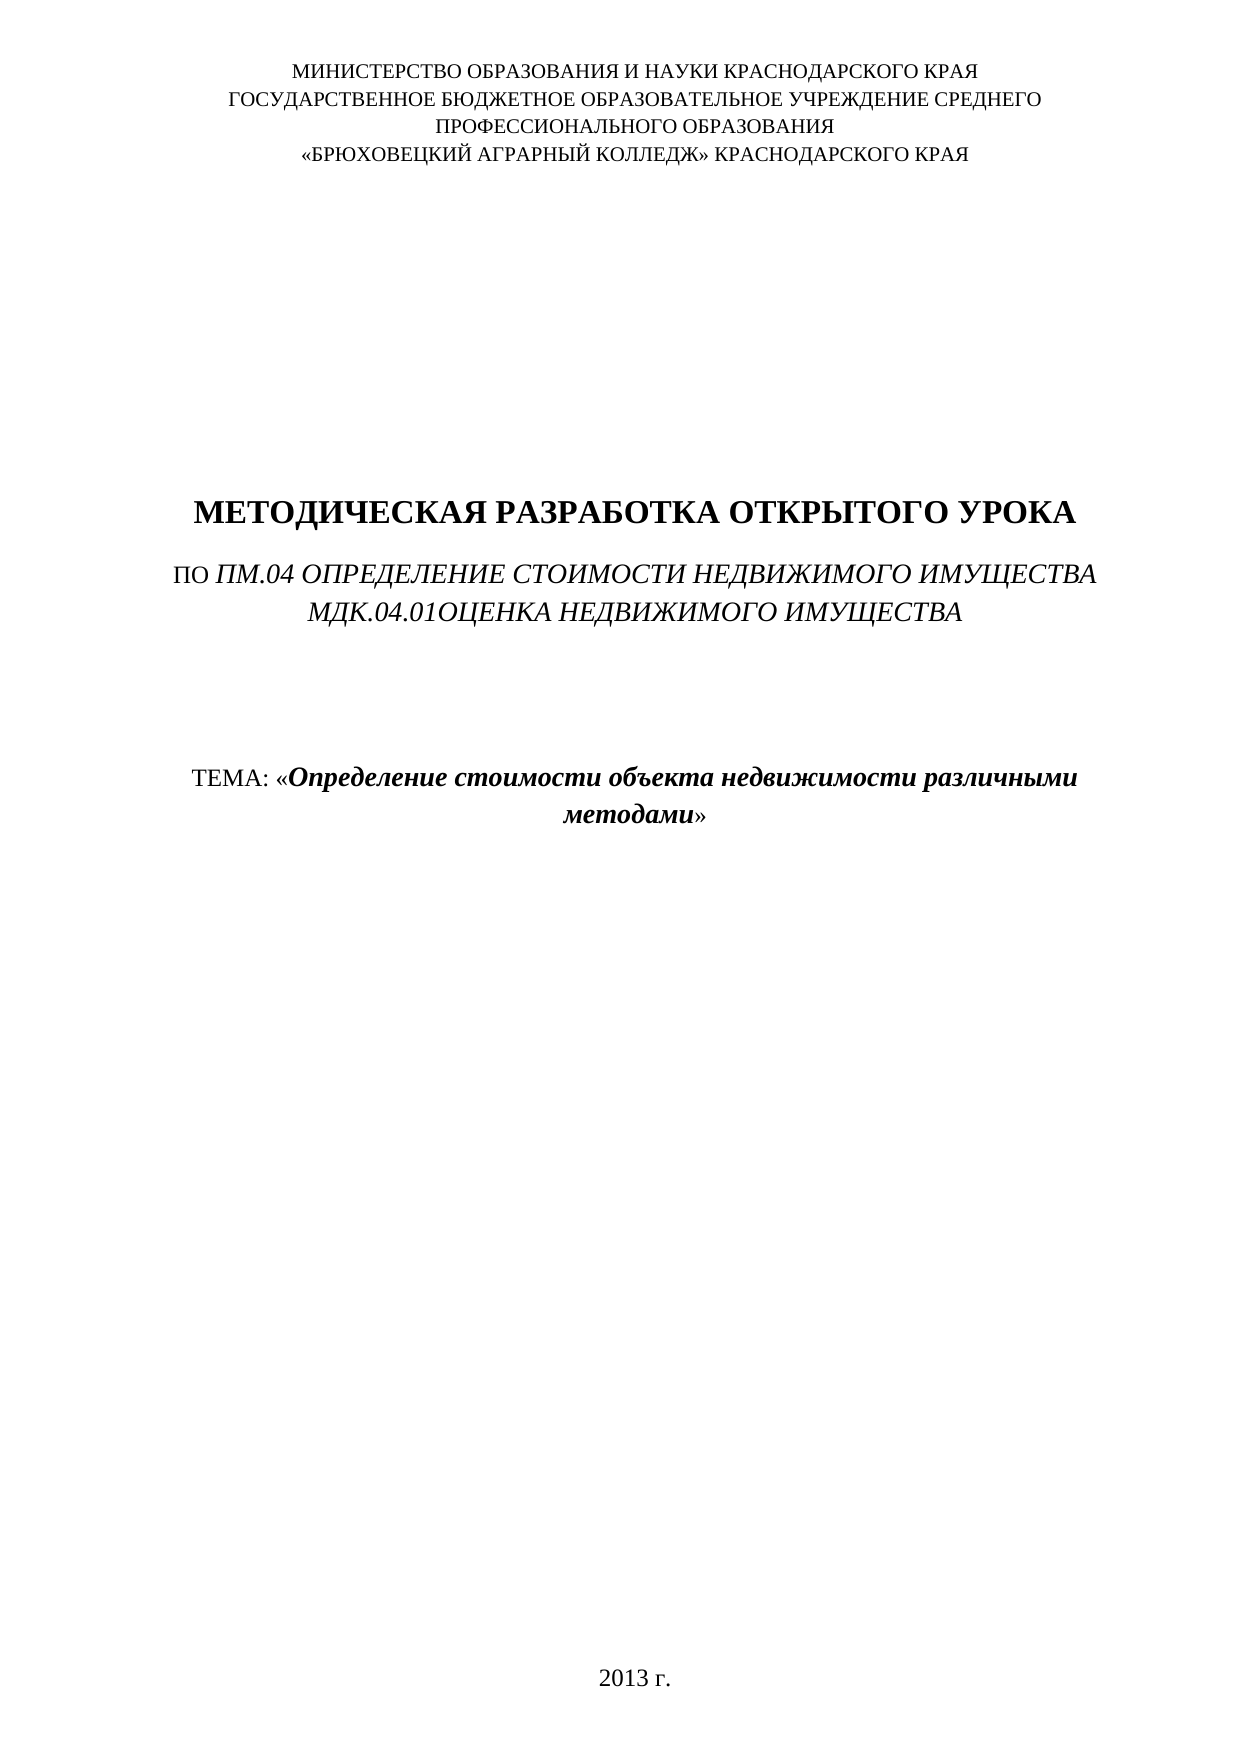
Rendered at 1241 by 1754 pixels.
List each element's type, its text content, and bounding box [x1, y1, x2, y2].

text МИНИСТЕРСТВО ОБРАЗОВАНИЯ И НАУКИ КРАСНОДАРСКОГО КРАЯ [118, 59, 1152, 83]
text ТЕМА: «Определение стоимости объекта недвижимости различными методами» [118, 760, 1152, 830]
text ГОСУДАРСТВЕННОЕ БЮДЖЕТНОЕ ОБРАЗОВАТЕЛЬНОЕ УЧРЕЖДЕНИЕ СРЕДНЕГО ПРОФЕССИОНАЛЬНОГО ОБРАЗОВАНИЯ [118, 87, 1152, 138]
text 2013 г. [118, 1663, 1152, 1692]
text МЕТОДИЧЕСКАЯ РАЗРАБОТКА ОТКРЫТОГО УРОКА [118, 493, 1152, 531]
text «БРЮХОВЕЦКИЙ АГРАРНЫЙ КОЛЛЕДЖ» КРАСНОДАРСКОГО КРАЯ [118, 142, 1152, 166]
text ПО ПМ.04 ОПРЕДЕЛЕНИЕ СТОИМОСТИ НЕДВИЖИМОГО ИМУЩЕСТВА МДК.04.01ОЦЕНКА НЕДВИЖИМОГО ИМУЩЕСТВА [118, 557, 1152, 627]
